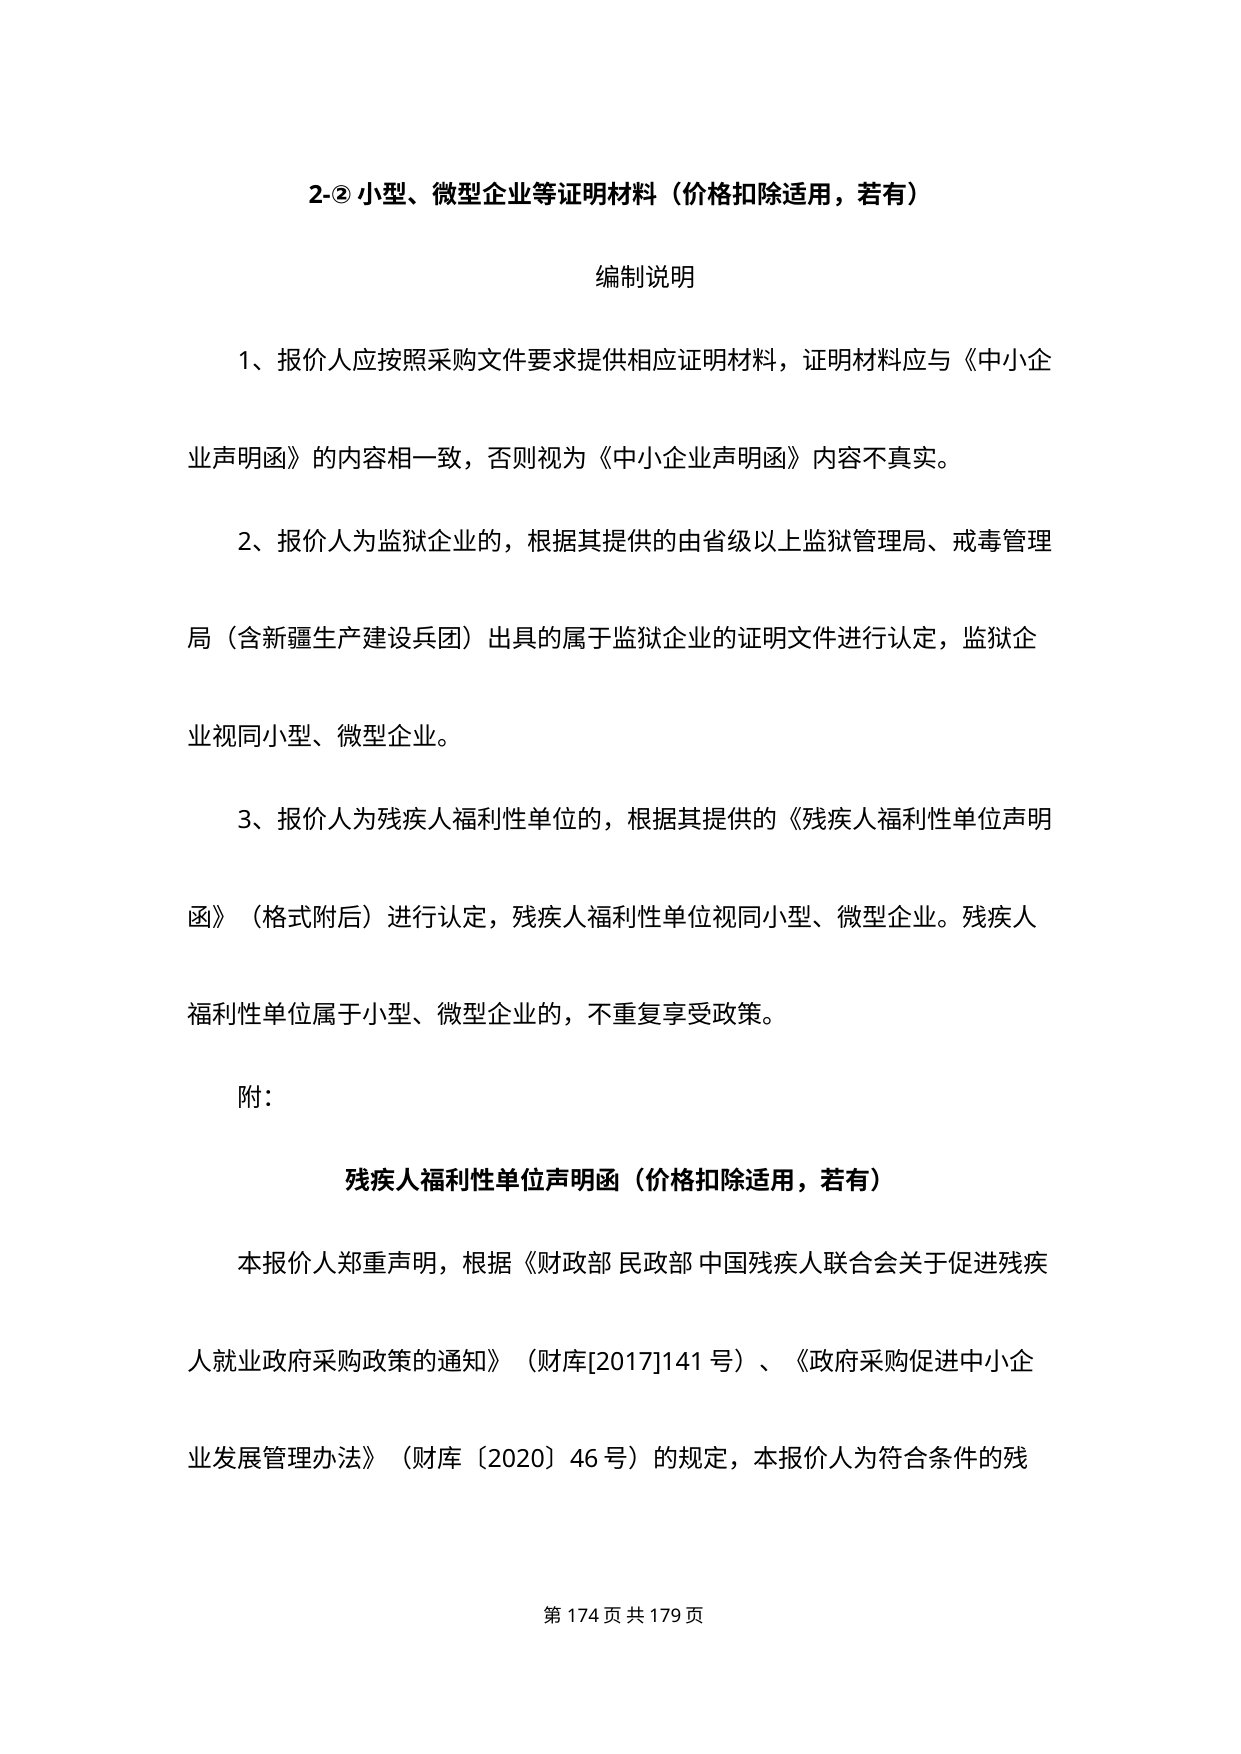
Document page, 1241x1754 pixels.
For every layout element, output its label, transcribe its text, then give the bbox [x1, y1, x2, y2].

text 2-②小型、微型企业等证明材料（价格扣除适用，若有） [187, 160, 1053, 225]
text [187, 1229, 1053, 1489]
text 1、报价人应按照采购文件要求提供相应证明材料，证明材料应与《中小企业声明函》的内容相一致，否则视为《中小企业声明函》内容不真实。 [187, 326, 1053, 489]
text 编制说明 [187, 243, 1053, 308]
text 3、报价人为残疾人福利性单位的，根据其提供的《残疾人福利性单位声明函》（格式附后）进行认定，残疾人福利性单位视同小型、微型企业。残疾人福利性单位属于小型、微型企业的，不重复享受政策。 [187, 785, 1053, 1045]
text 2、报价人为监狱企业的，根据其提供的由省级以上监狱管理局、戒毒管理局（含新疆生产建设兵团）出具的属于监狱企业的证明文件进行认定，监狱企业视同小型、微型企业。 [187, 507, 1053, 767]
text 残疾人福利性单位声明函（价格扣除适用，若有） [187, 1146, 1053, 1211]
text 附： [187, 1063, 1053, 1128]
